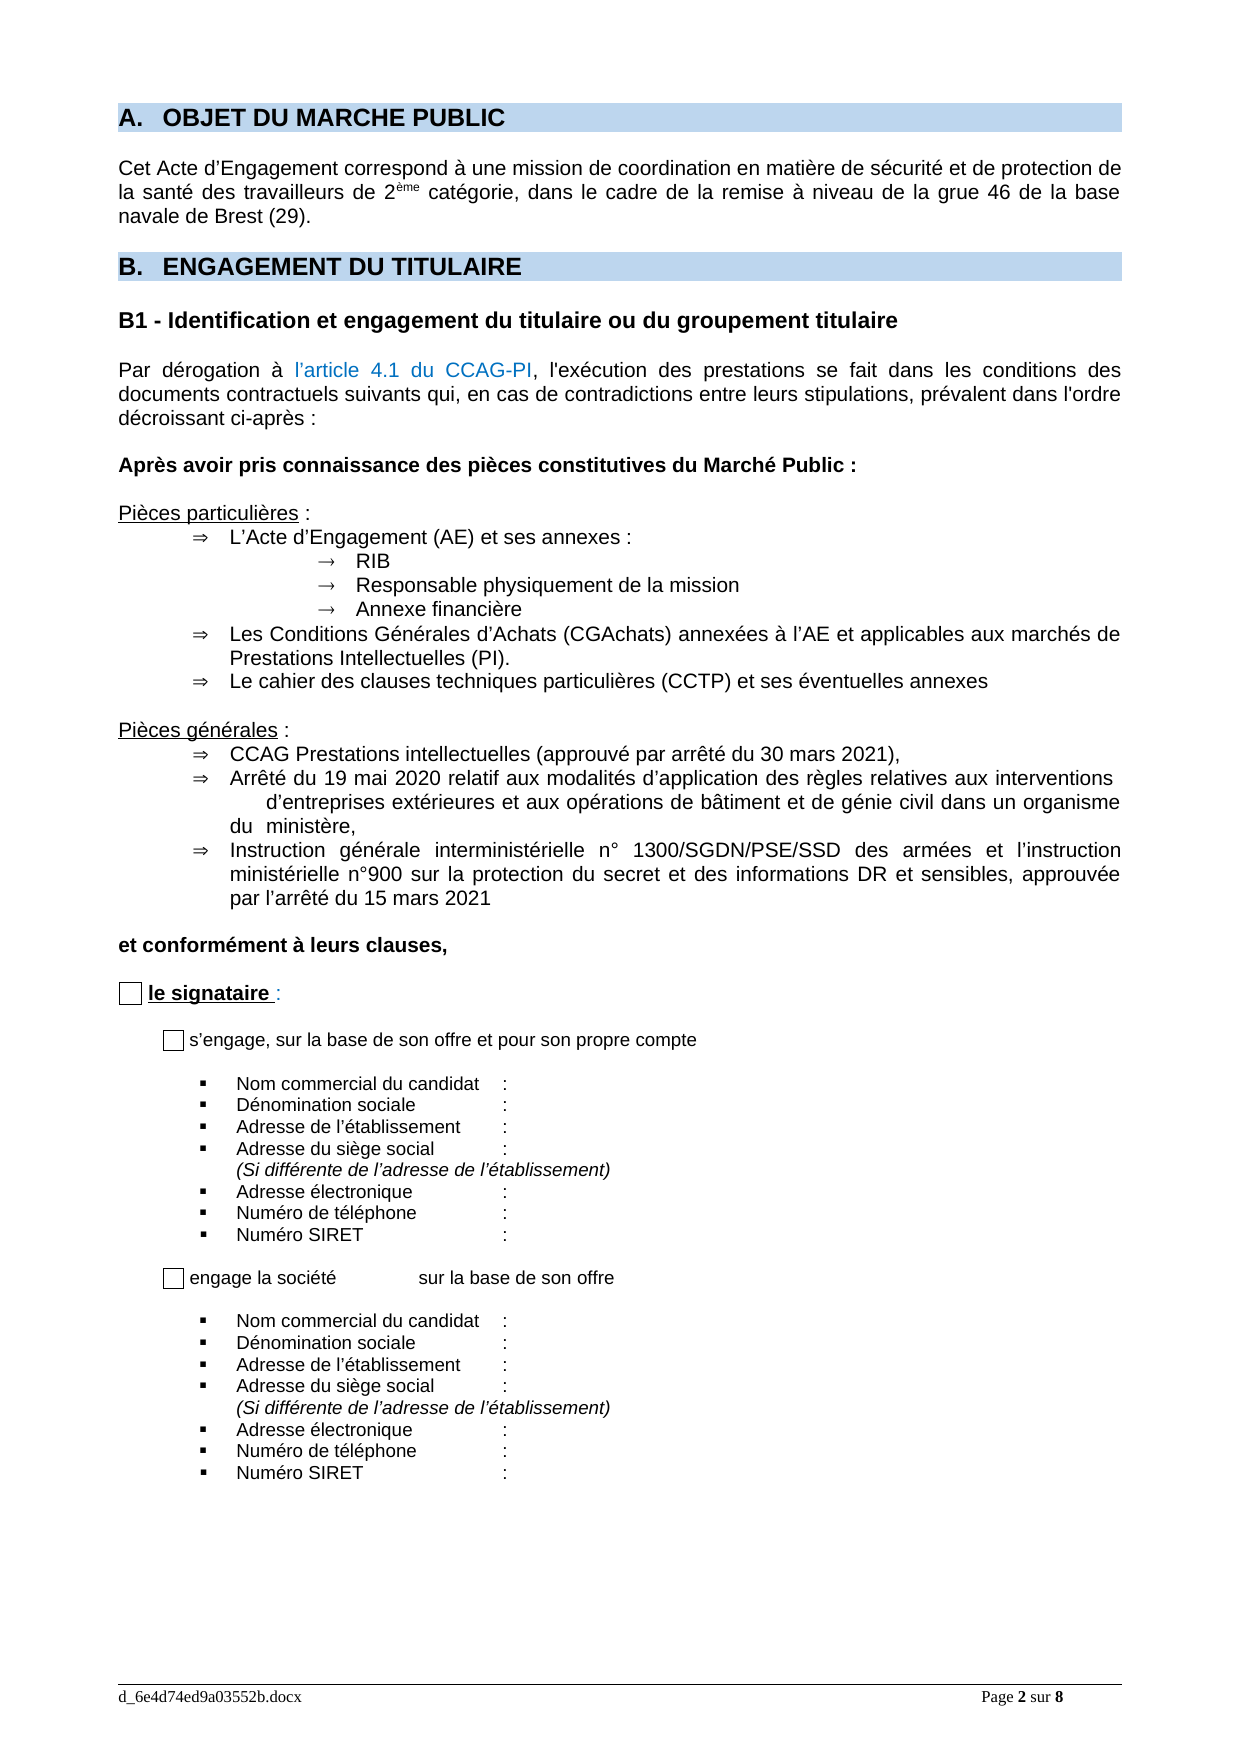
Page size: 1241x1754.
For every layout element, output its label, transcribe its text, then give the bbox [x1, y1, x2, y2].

list Dénomination sociale : [199, 1332, 1122, 1353]
text Par dérogation à l’article 4.1 du CCAG-PI, l'exécution des prestations se fait dans les conditions des documents contractuels suivants qui, en cas de contradictions entre leurs stipulations, prévalent dans l'ordre décroissant ci-après : [118, 357, 1122, 429]
list ENGAGEMENT DU TITULAIRE [118, 252, 1122, 281]
list Adresse du siège social : [199, 1137, 1122, 1159]
list Nom commercial du candidat : [199, 1310, 1122, 1332]
text et conformément à leurs clauses, [118, 933, 1122, 957]
list Annexe financière [318, 597, 1122, 621]
list Adresse électronique : [199, 1418, 1122, 1440]
text (Si différente de l’adresse de l’établissement) [236, 1159, 1122, 1181]
list B1 - Identification et engagement du titulaire ou du groupement titulaire [118, 307, 1122, 333]
list Adresse électronique : [199, 1181, 1122, 1202]
list Adresse de l’établissement : [199, 1353, 1122, 1375]
list Le cahier des clauses techniques particulières (CCTP) et ses éventuelles annexes [192, 669, 1122, 693]
text le signataire : [118, 981, 1122, 1005]
text Pièces générales : [118, 717, 1122, 741]
list Arrêté du 19 mai 2020 relatif aux modalités d’application des règles relatives aux interventions d’entreprises extérieures et aux opérations de bâtiment et de génie civil dans un organisme du ministère, [192, 765, 1122, 837]
text Après avoir pris connaissance des pièces constitutives du Marché Public : [118, 453, 1122, 477]
list Adresse du siège social : [199, 1375, 1122, 1397]
list Adresse de l’établissement : [199, 1116, 1122, 1137]
list Responsable physiquement de la mission [318, 573, 1122, 597]
text Cet Acte d’Engagement correspond à une mission de coordination en matière de sécurité et de protection de la santé des travailleurs de 2ème catégorie, dans le cadre de la remise à niveau de la grue 46 de la base navale de Brest (29). [118, 156, 1122, 228]
list Nom commercial du candidat : [199, 1072, 1122, 1094]
text s’engage, sur la base de son offre et pour son propre compte [162, 1029, 1122, 1051]
list Numéro de téléphone : [199, 1440, 1122, 1462]
text Pièces particulières : [118, 501, 1122, 525]
list RIB [318, 549, 1122, 573]
list Numéro SIRET : [199, 1224, 1122, 1246]
text (Si différente de l’adresse de l’établissement) [236, 1397, 1122, 1418]
list OBJET DU MARCHE PUBLIC [118, 103, 1122, 132]
list Numéro de téléphone : [199, 1202, 1122, 1224]
list CCAG Prestations intellectuelles (approuvé par arrêté du 30 mars 2021), [192, 741, 1122, 765]
list L’Acte d’Engagement (AE) et ses annexes : [192, 525, 1122, 549]
list Les Conditions Générales d’Achats (CGAchats) annexées à l’AE et applicables aux marchés de Prestations Intellectuelles (PI). [192, 621, 1122, 669]
list Instruction générale interministérielle n° 1300/SGDN/PSE/SSD des armées et l’instruction ministérielle n°900 sur la protection du secret et des informations DR et sensibles, approuvée par l’arrêté du 15 mars 2021 [192, 837, 1122, 909]
text engage la société sur la base de son offre [162, 1267, 1122, 1289]
list Numéro SIRET : [199, 1462, 1122, 1483]
list Dénomination sociale : [199, 1094, 1122, 1116]
